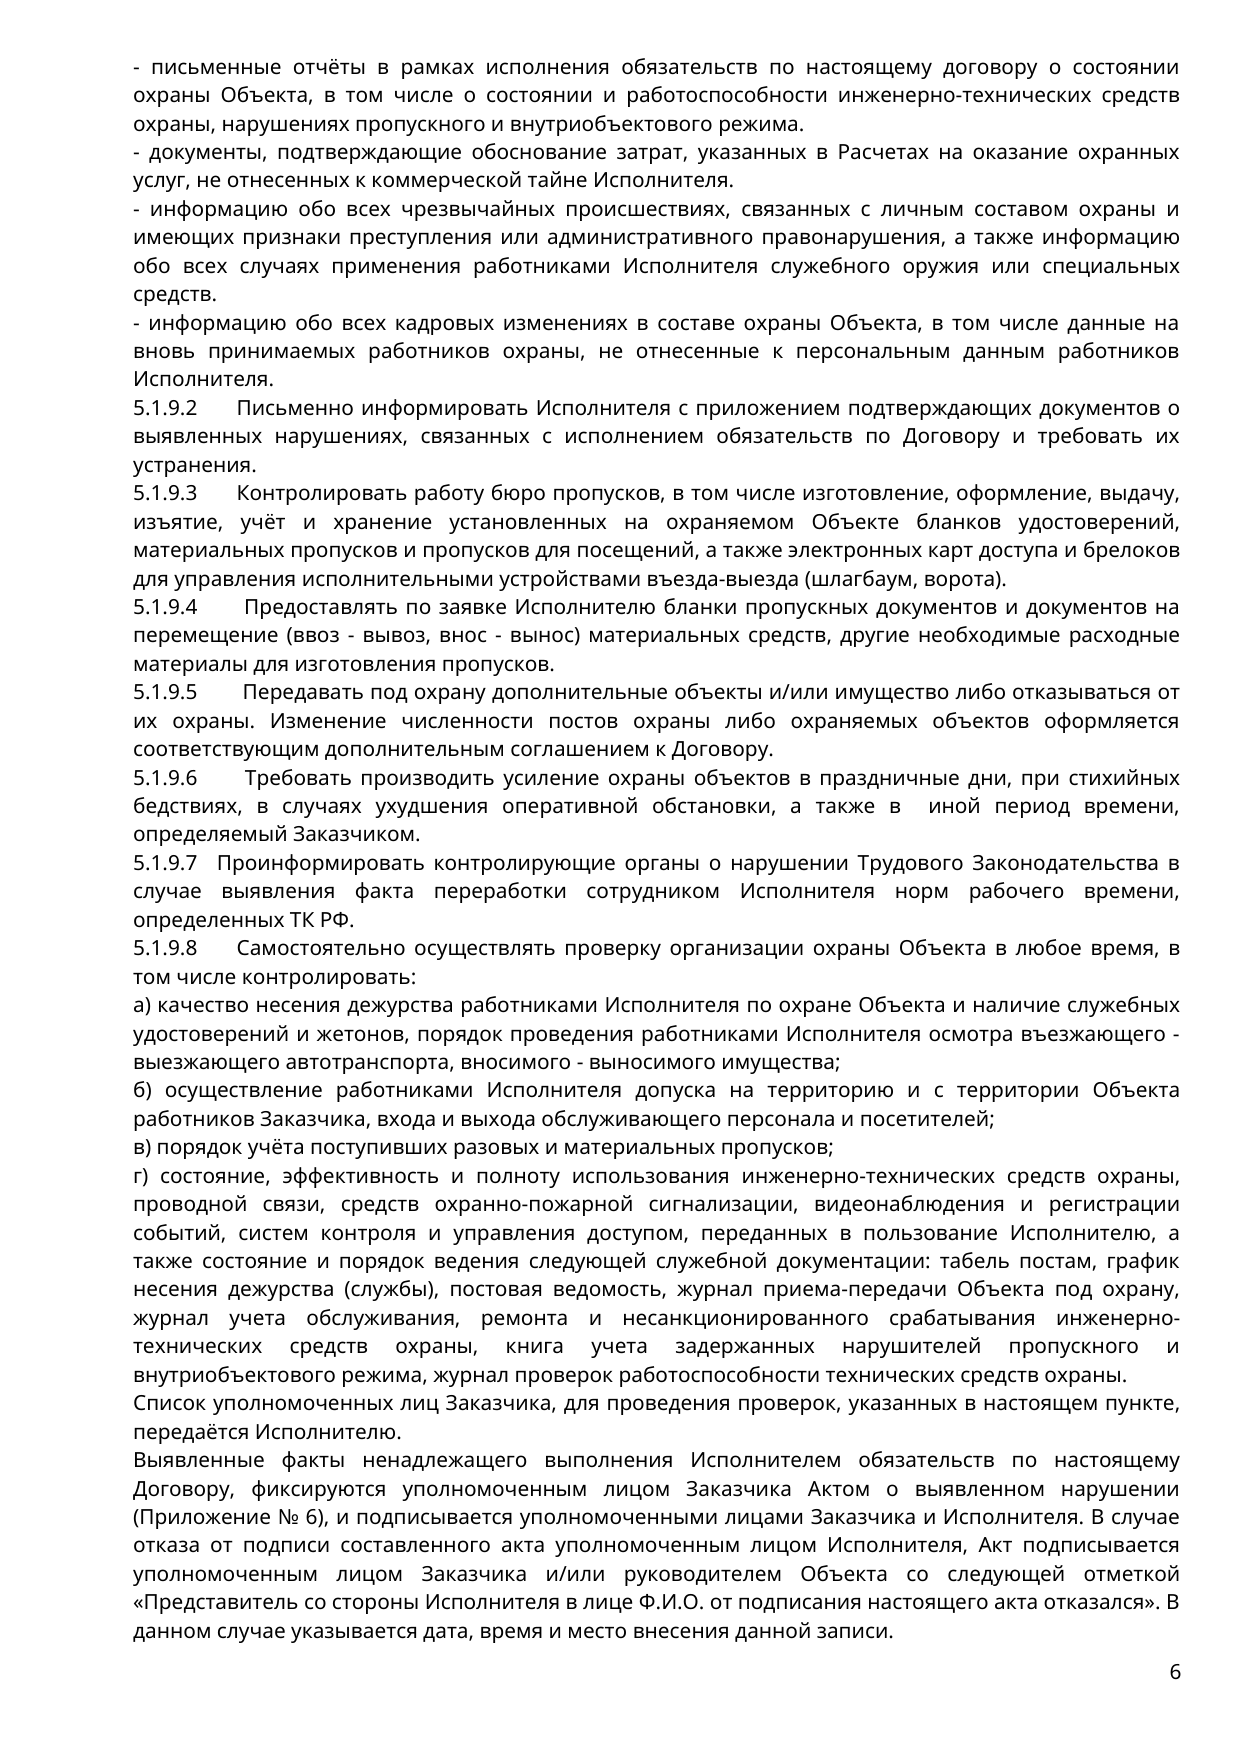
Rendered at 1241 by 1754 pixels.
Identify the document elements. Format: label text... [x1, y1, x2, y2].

list Проинформировать контролирующие органы о нарушении Трудового Законодательства в случае выявления факта переработки сотрудником Исполнителя норм рабочего времени, определенных ТК РФ. [133, 848, 1181, 933]
text - письменные отчёты в рамках исполнения обязательств по настоящему договору о состоянии охраны Объекта, в том числе о состоянии и работоспособности инженерно-технических средств охраны, нарушениях пропускного и внутриобъектового режима. [133, 52, 1181, 137]
text - информацию обо всех кадровых изменениях в составе охраны Объекта, в том числе данные на вновь принимаемых работников охраны, не отнесенные к персональным данным работников Исполнителя. [133, 308, 1181, 393]
text - документы, подтверждающие обоснование затрат, указанных в Расчетах на оказание охранных услуг, не отнесенных к коммерческой тайне Исполнителя. [133, 137, 1181, 194]
text Выявленные факты ненадлежащего выполнения Исполнителем обязательств по настоящему Договору, фиксируются уполномоченным лицом Заказчика Актом о выявленном нарушении (Приложение № 6), и подписывается уполномоченными лицами Заказчика и Исполнителя. В случае отказа от подписи составленного акта уполномоченным лицом Исполнителя, Акт подписывается уполномоченным лицом Заказчика и/или руководителем Объекта со следующей отметкой «Представитель со стороны Исполнителя в лице Ф.И.О. от подписания настоящего акта отказался». В данном случае указывается дата, время и место внесения данной записи. [133, 1445, 1181, 1644]
list Требовать производить усиление охраны объектов в праздничные дни, при стихийных бедствиях, в случаях ухудшения оперативной обстановки, а также в иной период времени, определяемый Заказчиком. [133, 763, 1181, 848]
list Передавать под охрану дополнительные объекты и/или имущество либо отказываться от их охраны. Изменение численности постов охраны либо охраняемых объектов оформляется соответствующим дополнительным соглашением к Договору. [133, 677, 1181, 763]
text б) осуществление работниками Исполнителя допуска на территорию и с территории Объекта работников Заказчика, входа и выхода обслуживающего персонала и посетителей; [133, 1076, 1181, 1132]
text Список уполномоченных лиц Заказчика, для проведения проверок, указанных в настоящем пункте, передаётся Исполнителю. [133, 1388, 1181, 1445]
list Предоставлять по заявке Исполнителю бланки пропускных документов и документов на перемещение (ввоз - вывоз, внос - вынос) материальных средств, другие необходимые расходные материалы для изготовления пропусков. [133, 592, 1181, 677]
text в) порядок учёта поступивших разовых и материальных пропусков; [133, 1132, 1181, 1161]
list Письменно информировать Исполнителя с приложением подтверждающих документов о выявленных нарушениях, связанных с исполнением обязательств по Договору и требовать их устранения. [133, 393, 1181, 478]
list Самостоятельно осуществлять проверку организации охраны Объекта в любое время, в том числе контролировать: [133, 933, 1181, 990]
list Контролировать работу бюро пропусков, в том числе изготовление, оформление, выдачу, изъятие, учёт и хранение установленных на охраняемом Объекте бланков удостоверений, материальных пропусков и пропусков для посещений, а также электронных карт доступа и брелоков для управления исполнительными устройствами въезда-выезда (шлагбаум, ворота). [133, 478, 1181, 592]
text а) качество несения дежурства работниками Исполнителя по охране Объекта и наличие служебных удостоверений и жетонов, порядок проведения работниками Исполнителя осмотра въезжающего - выезжающего автотранспорта, вносимого - выносимого имущества; [133, 990, 1181, 1076]
text - информацию обо всех чрезвычайных происшествиях, связанных с личным составом охраны и имеющих признаки преступления или административного правонарушения, а также информацию обо всех случаях применения работниками Исполнителя служебного оружия или специальных средств. [133, 194, 1181, 308]
text г) состояние, эффективность и полноту использования инженерно-технических средств охраны, проводной связи, средств охранно-пожарной сигнализации, видеонаблюдения и регистрации событий, систем контроля и управления доступом, переданных в пользование Исполнителю, а также состояние и порядок ведения следующей служебной документации: табель постам, график несения дежурства (службы), постовая ведомость, журнал приема-передачи Объекта под охрану, журнал учета обслуживания, ремонта и несанкционированного срабатывания инженерно-технических средств охраны, книга учета задержанных нарушителей пропускного и внутриобъектового режима, журнал проверок работоспособности технических средств охраны. [133, 1161, 1181, 1388]
